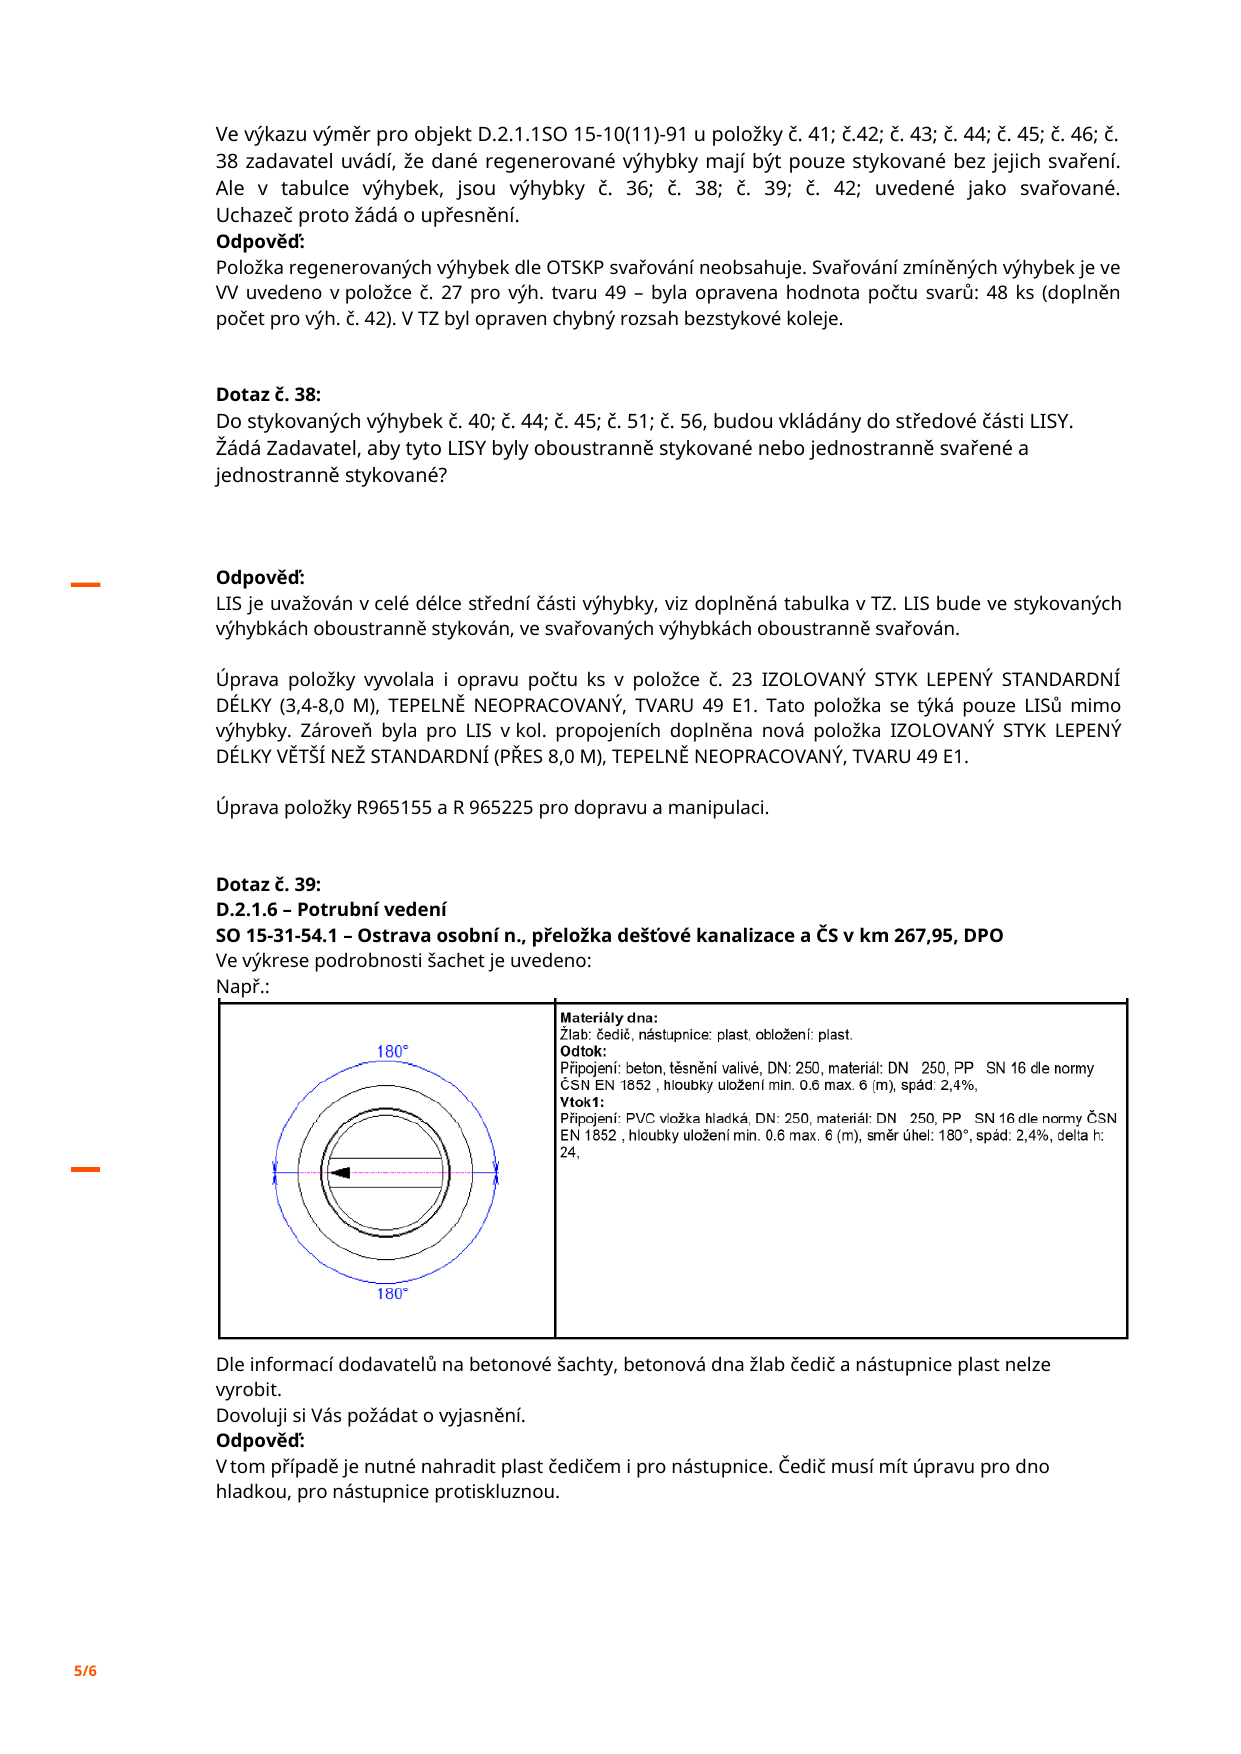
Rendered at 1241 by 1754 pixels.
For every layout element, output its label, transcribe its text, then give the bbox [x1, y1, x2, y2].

text Ve výkrese podrobnosti šachet je uvedeno: [216, 947, 1122, 973]
text D.2.1.6 – Potrubní vedení [216, 896, 1122, 922]
text SO 15-31-54.1 – Ostrava osobní n., přeložka dešťové kanalizace a ČS v km 267,95, DPO [216, 922, 1122, 947]
text V tom případě je nutné nahradit plast čedičem i pro nástupnice. Čedič musí mít úpravu pro dno hladkou, pro nástupnice protiskluznou. [216, 1453, 1122, 1504]
text Položka regenerovaných výhybek dle OTSKP svařování neobsahuje. Svařování zmíněných výhybek je ve VV uvedeno v položce č. 27 pro výh. tvaru 49 – byla opravena hodnota počtu svarů: 48 ks (doplněn počet pro výh. č. 42). V TZ byl opraven chybný rozsah bezstykové koleje. [216, 254, 1122, 331]
text Dle informací dodavatelů na betonové šachty, betonová dna žlab čedič a nástupnice plast nelze vyrobit. [216, 1351, 1122, 1402]
text Odpověď: [216, 228, 1122, 254]
text Úprava položky vyvolala i opravu počtu ks v položce č. 23 IZOLOVANÝ STYK LEPENÝ STANDARDNÍ DÉLKY (3,4-8,0 M), TEPELNĚ NEOPRACOVANÝ, TVARU 49 E1. Tato položka se týká pouze LISů mimo výhybky. Zároveň byla pro LIS v kol. propojeních doplněna nová položka IZOLOVANÝ STYK LEPENÝ DÉLKY VĚTŠÍ NEŽ STANDARDNÍ (PŘES 8,0 M), TEPELNĚ NEOPRACOVANÝ, TVARU 49 E1. [216, 667, 1122, 769]
text Úprava položky R965155 a R 965225 pro dopravu a manipulaci. [216, 794, 1122, 820]
text Dotaz č. 38: [216, 382, 1122, 407]
text LIS je uvažován v celé délce střední části výhybky, viz doplněná tabulka v TZ. LIS bude ve stykovaných výhybkách oboustranně stykován, ve svařovaných výhybkách oboustranně svařován. [216, 590, 1122, 641]
picture [215, 998, 1161, 1351]
text Odpověď: [216, 488, 1122, 590]
text Ve výkazu výměr pro objekt D.2.1.1SO 15-10(11)-91 u položky č. 41; č.42; č. 43; č. 44; č. 45; č. 46; č. 38 zadavatel uvádí, že dané regenerované výhybky mají být pouze stykované bez jejich svaření. Ale v tabulce výhybek, jsou výhybky č. 36; č. 38; č. 39; č. 42; uvedené jako svařované. Uchazeč proto žádá o upřesnění. [216, 121, 1122, 228]
text Odpověď: [216, 1427, 1122, 1453]
text Do stykovaných výhybek č. 40; č. 44; č. 45; č. 51; č. 56, budou vkládány do středové části LISY. Žádá Zadavatel, aby tyto LISY byly oboustranně stykované nebo jednostranně svařené a jednostranně stykované? [216, 407, 1122, 488]
text Dovoluji si Vás požádat o vyjasnění. [216, 1402, 1122, 1427]
text Např.: [216, 973, 1122, 998]
text Dotaz č. 39: [216, 871, 1122, 896]
